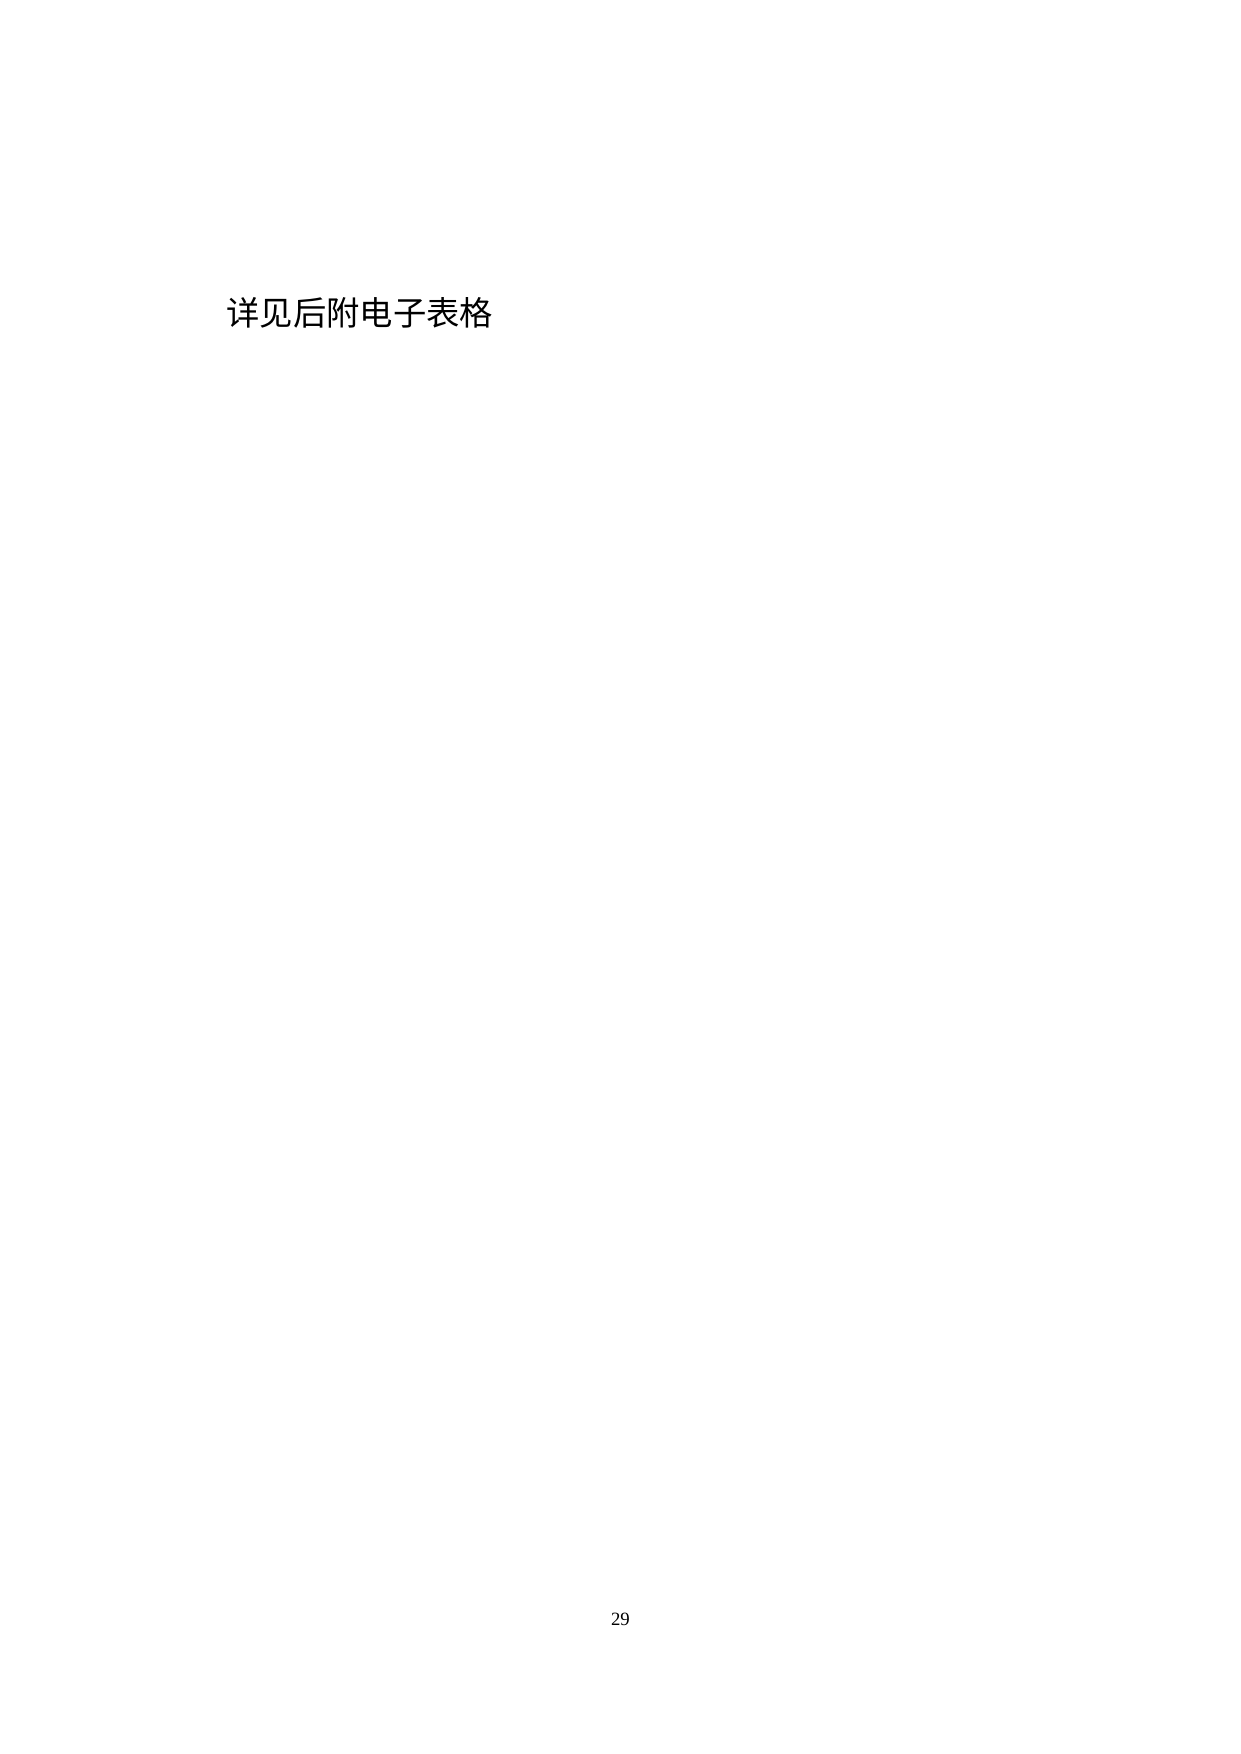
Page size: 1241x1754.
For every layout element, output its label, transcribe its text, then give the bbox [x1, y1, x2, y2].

text 详见后附电子表格 [159, 266, 1081, 357]
